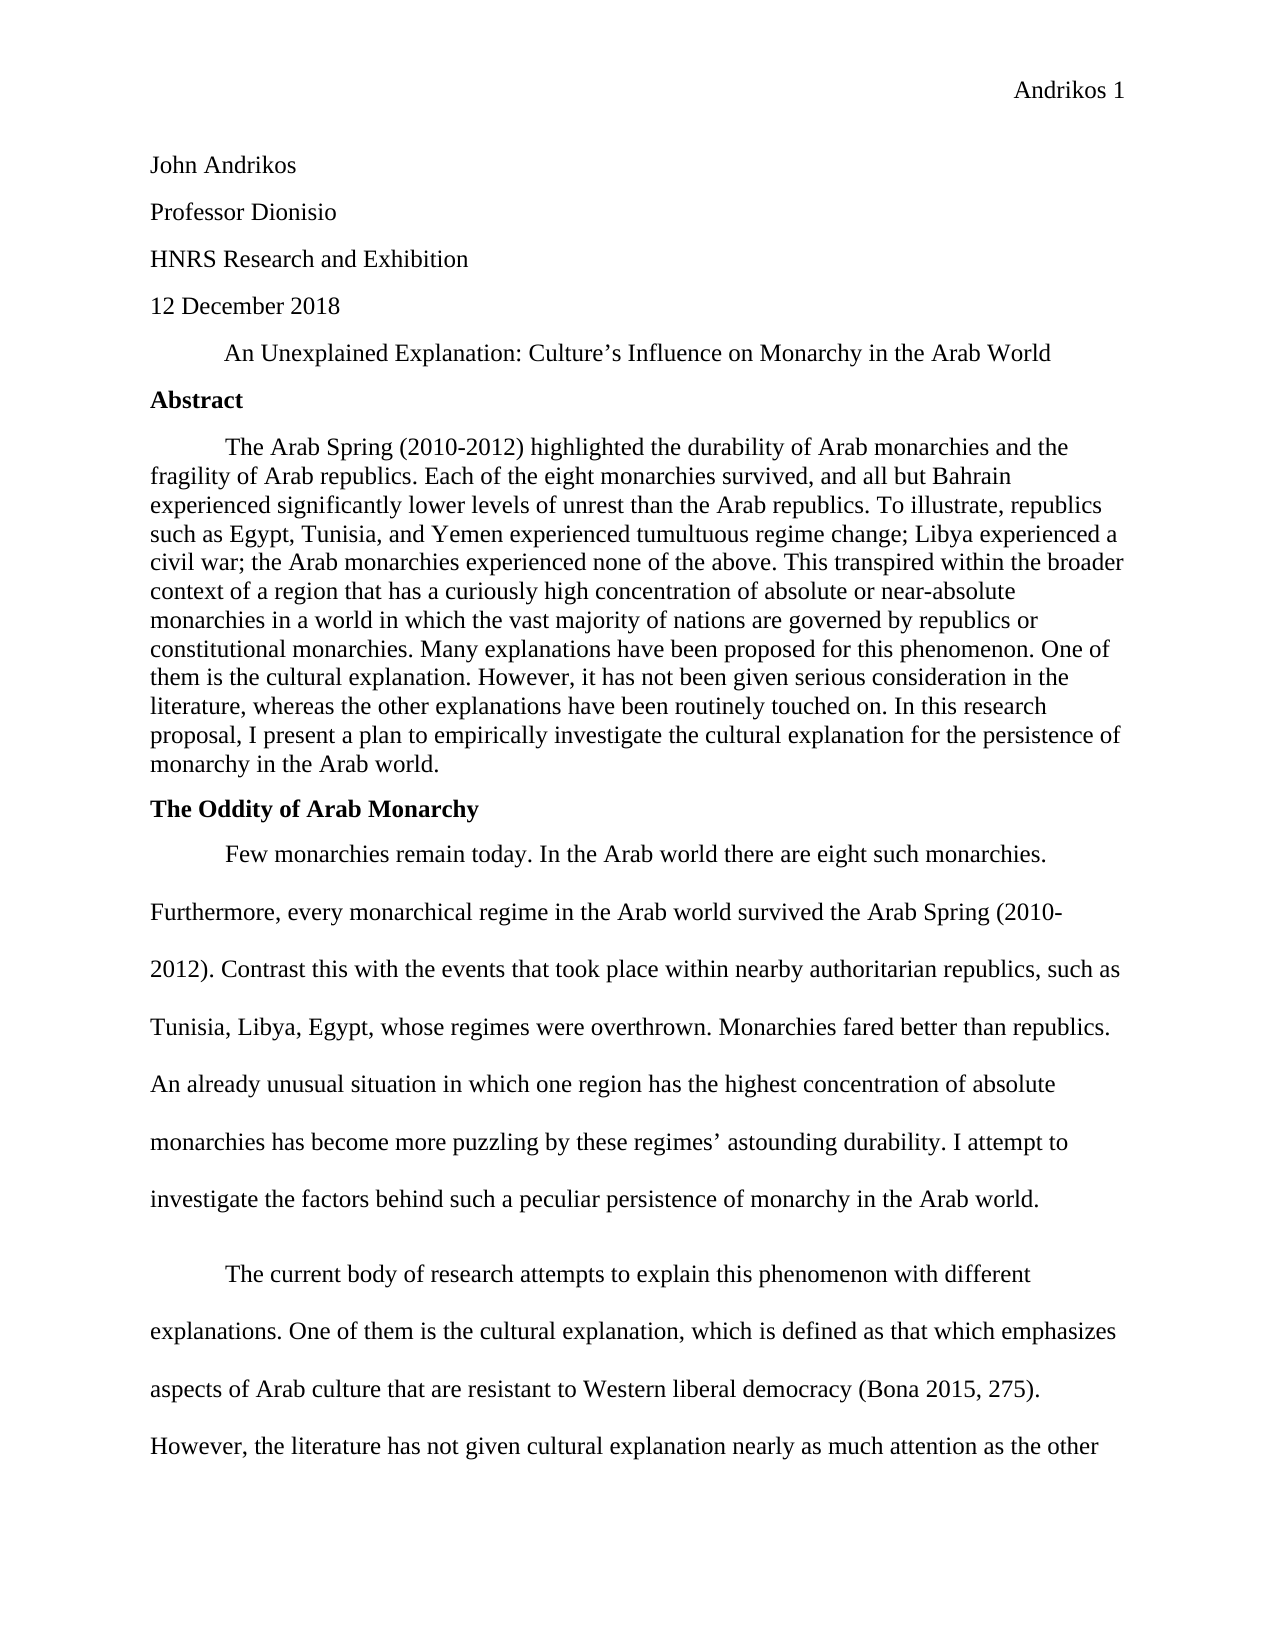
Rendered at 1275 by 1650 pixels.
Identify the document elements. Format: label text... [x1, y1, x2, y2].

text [150, 1259, 1125, 1460]
text HNRS Research and Exhibition [150, 244, 1125, 273]
text The Arab Spring (2010-2012) highlighted the durability of Arab monarchies and the fragility of Arab republics. Each of the eight monarchies survived, and all but Bahrain experienced significantly lower levels of unrest than the Arab republics. To illustrate, republics such as Egypt, Tunisia, and Yemen experienced tumultuous regime change; Libya experienced a civil war; the Arab monarchies experienced none of the above. This transpired within the broader context of a region that has a curiously high concentration of absolute or near-absolute monarchies in a world in which the vast majority of nations are governed by republics or constitutional monarchies. Many explanations have been proposed for this phenomenon. One of them is the cultural explanation. However, it has not been given serious consideration in the literature, whereas the other explanations have been routinely touched on. In this research proposal, I present a plan to empirically investigate the cultural explanation for the persistence of monarchy in the Arab world. [150, 432, 1125, 777]
text Professor Dionisio [150, 197, 1125, 226]
text The Oddity of Arab Monarchy [150, 794, 1125, 823]
text Abstract [150, 385, 1125, 414]
text 12 December 2018 [150, 291, 1125, 320]
text John Andrikos [150, 150, 1125, 179]
text Few monarchies remain today. In the Arab world there are eight such monarchies. Furthermore, every monarchical regime in the Arab world survived the Arab Spring (2010-2012). Contrast this with the events that took place within nearby authoritarian republics, such as Tunisia, Libya, Egypt, whose regimes were overthrown. Monarchies fared better than republics. An already unusual situation in which one region has the highest concentration of absolute monarchies has become more puzzling by these regimes’ astounding durability. I attempt to investigate the factors behind such a peculiar persistence of monarchy in the Arab world. [150, 839, 1125, 1213]
text An Unexplained Explanation: Culture’s Influence on Monarchy in the Arab World [150, 338, 1125, 367]
